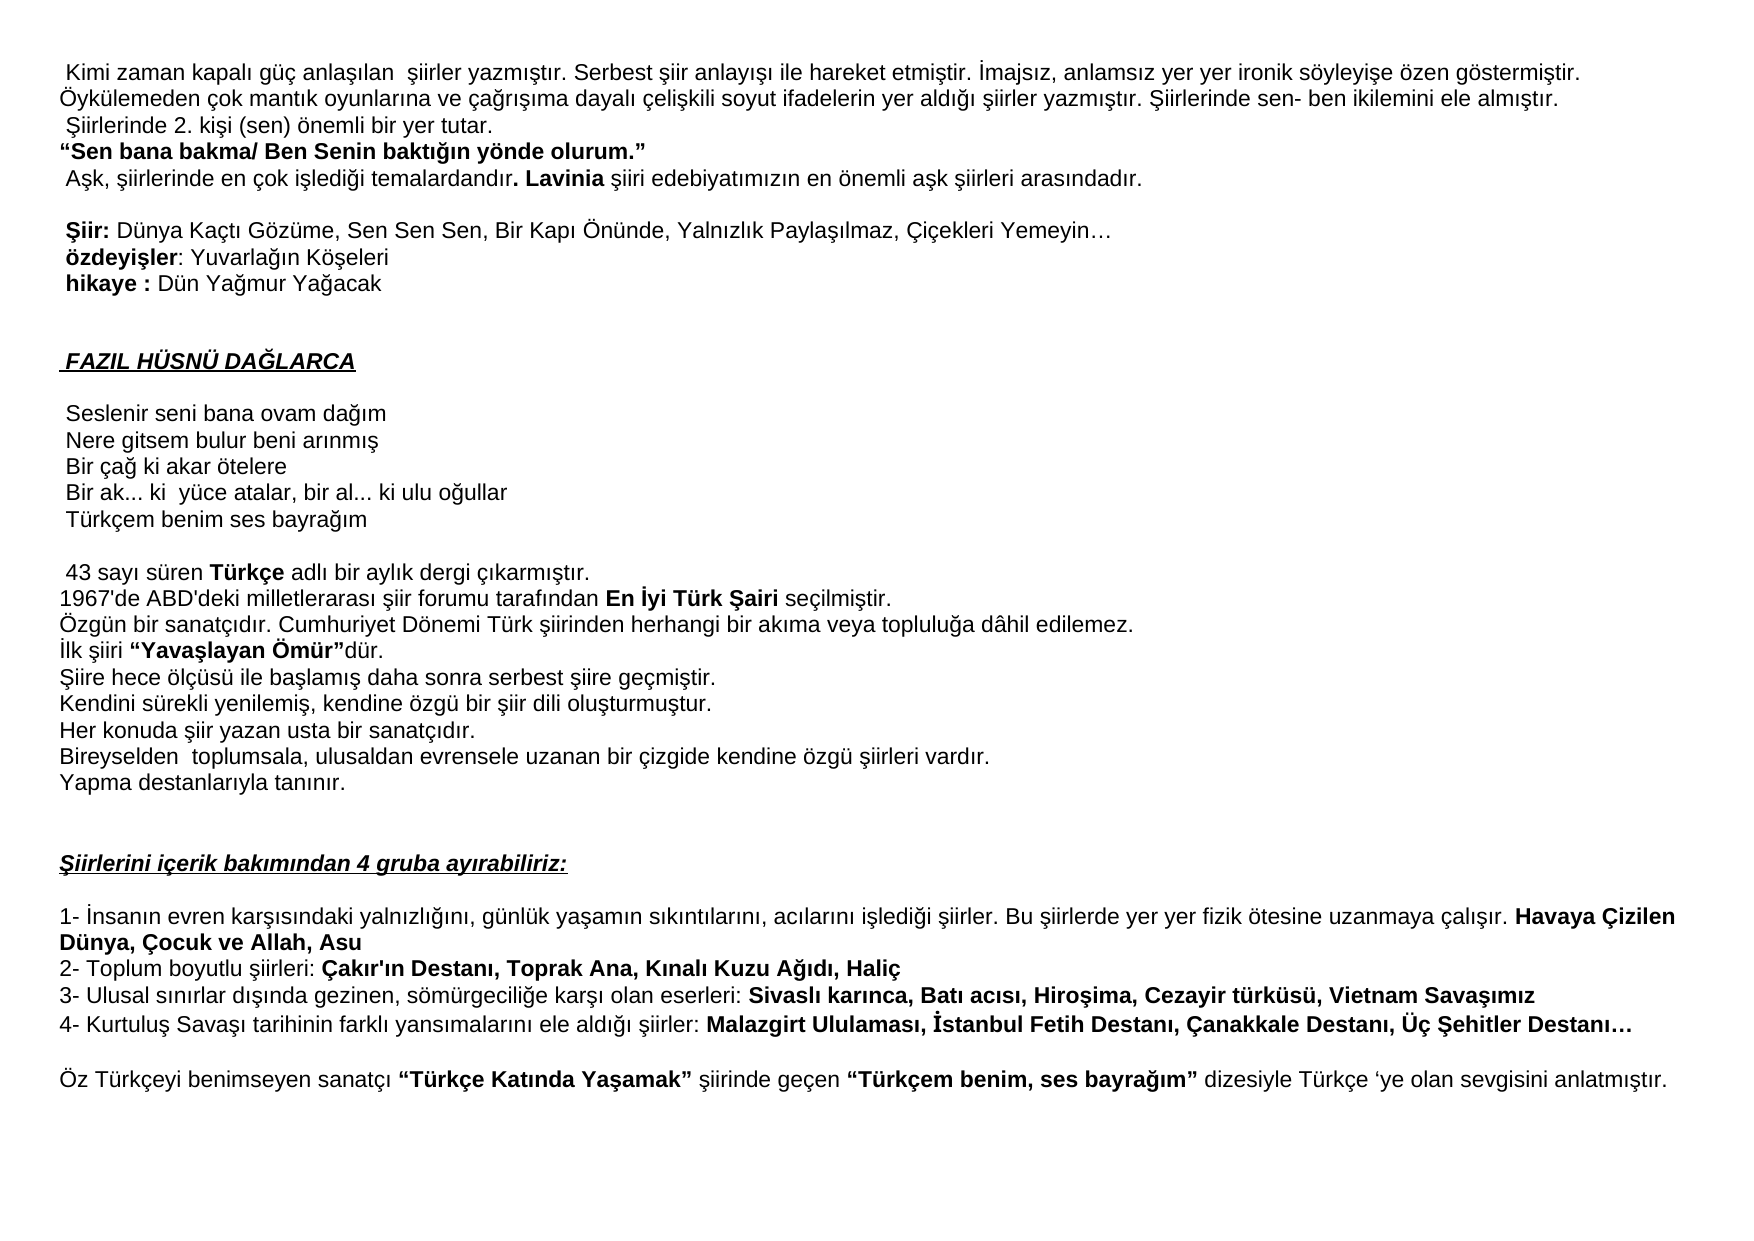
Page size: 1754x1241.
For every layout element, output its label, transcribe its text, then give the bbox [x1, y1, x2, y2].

text 1- İnsanın evren karşısındaki yalnızlığını, günlük yaşamın sıkıntılarını, acılarını işlediği şiirler. Bu şiirlerde yer yer fizik ötesine uzanmaya çalışır. Havaya Çizilen Dünya, Çocuk ve Allah, Asu [59, 903, 1695, 955]
text Aşk, şiirlerinde en çok işlediği temalardandır. Lavinia şiiri edebiyatımızın en önemli aşk şiirleri arasındadır. [59, 164, 1695, 191]
text Şiirlerinde 2. kişi (sen) önemli bir yer tutar. [59, 112, 1695, 138]
text 3- Ulusal sınırlar dışında gezinen, sömürgeciliğe karşı olan eserleri: Sivaslı karınca, Batı acısı, Hiroşima, Cezayir türküsü, Vietnam Savaşımız [59, 982, 1695, 1008]
text özdeyişler: Yuvarlağın Köşeleri [59, 243, 1695, 270]
text Yapma destanlarıyla tanınır. [59, 769, 1695, 796]
text Öz Türkçeyi benimseyen sanatçı “Türkçe Katında Yaşamak” şiirinde geçen “Türkçem benim, ses bayrağım” dizesiyle Türkçe ‘ye olan sevgisini anlatmıştır. [59, 1066, 1695, 1092]
text FAZIL HÜSNÜ DAĞLARCA [59, 348, 1695, 374]
text Türkçem benim ses bayrağım [59, 506, 1695, 532]
text Şiir: Dünya Kaçtı Gözüme, Sen Sen Sen, Bir Kapı Önünde, Yalnızlık Paylaşılmaz, Çiçekleri Yemeyin… [59, 217, 1695, 243]
text İlk şiiri “Yavaşlayan Ömür”dür. [59, 637, 1695, 664]
text Seslenir seni bana ovam dağım [59, 400, 1695, 427]
text 1967'de ABD'deki milletlerarası şiir forumu tarafından En İyi Türk Şairi seçilmiştir. [59, 585, 1695, 611]
text Şiire hece ölçüsü ile başlamış daha sonra serbest şiire geçmiştir. [59, 664, 1695, 690]
text Bir ak... ki yüce atalar, bir al... ki ulu oğullar [59, 479, 1695, 506]
text 2- Toplum boyutlu şiirleri: Çakır'ın Destanı, Toprak Ana, Kınalı Kuzu Ağıdı, Haliç [59, 955, 1695, 982]
text hikaye : Dün Yağmur Yağacak [59, 270, 1695, 296]
text “Sen bana bakma/ Ben Senin baktığın yönde olurum.” [59, 138, 1695, 164]
text 43 sayı süren Türkçe adlı bir aylık dergi çıkarmıştır. [59, 558, 1695, 585]
text Kendini sürekli yenilemiş, kendine özgü bir şiir dili oluşturmuştur. [59, 690, 1695, 717]
text Nere gitsem bulur beni arınmış [59, 427, 1695, 453]
text Şiirlerini içerik bakımından 4 gruba ayırabiliriz: [59, 850, 1695, 876]
text Her konuda şiir yazan usta bir sanatçıdır. [59, 717, 1695, 743]
text Özgün bir sanatçıdır. Cumhuriyet Dönemi Türk şiirinden herhangi bir akıma veya topluluğa dâhil edilemez. [59, 611, 1695, 637]
text Bireyselden toplumsala, ulusaldan evrensele uzanan bir çizgide kendine özgü şiirleri vardır. [59, 743, 1695, 769]
text Kimi zaman kapalı güç anlaşılan şiirler yazmıştır. Serbest şiir anlayışı ile hareket etmiştir. İmajsız, anlamsız yer yer ironik söyleyişe özen göstermiştir. Öykülemeden çok mantık oyunlarına ve çağrışıma dayalı çelişkili soyut ifadelerin yer aldığı şiirler yazmıştır. Şiirlerinde sen- ben ikilemini ele almıştır. [59, 59, 1695, 112]
text 4- Kurtuluş Savaşı tarihinin farklı yansımalarını ele aldığı şiirler: Malazgirt Ululaması, İstanbul Fetih Destanı, Çanakkale Destanı, Üç Şehitler Destanı… [59, 1008, 1695, 1039]
text Bir çağ ki akar ötelere [59, 453, 1695, 479]
